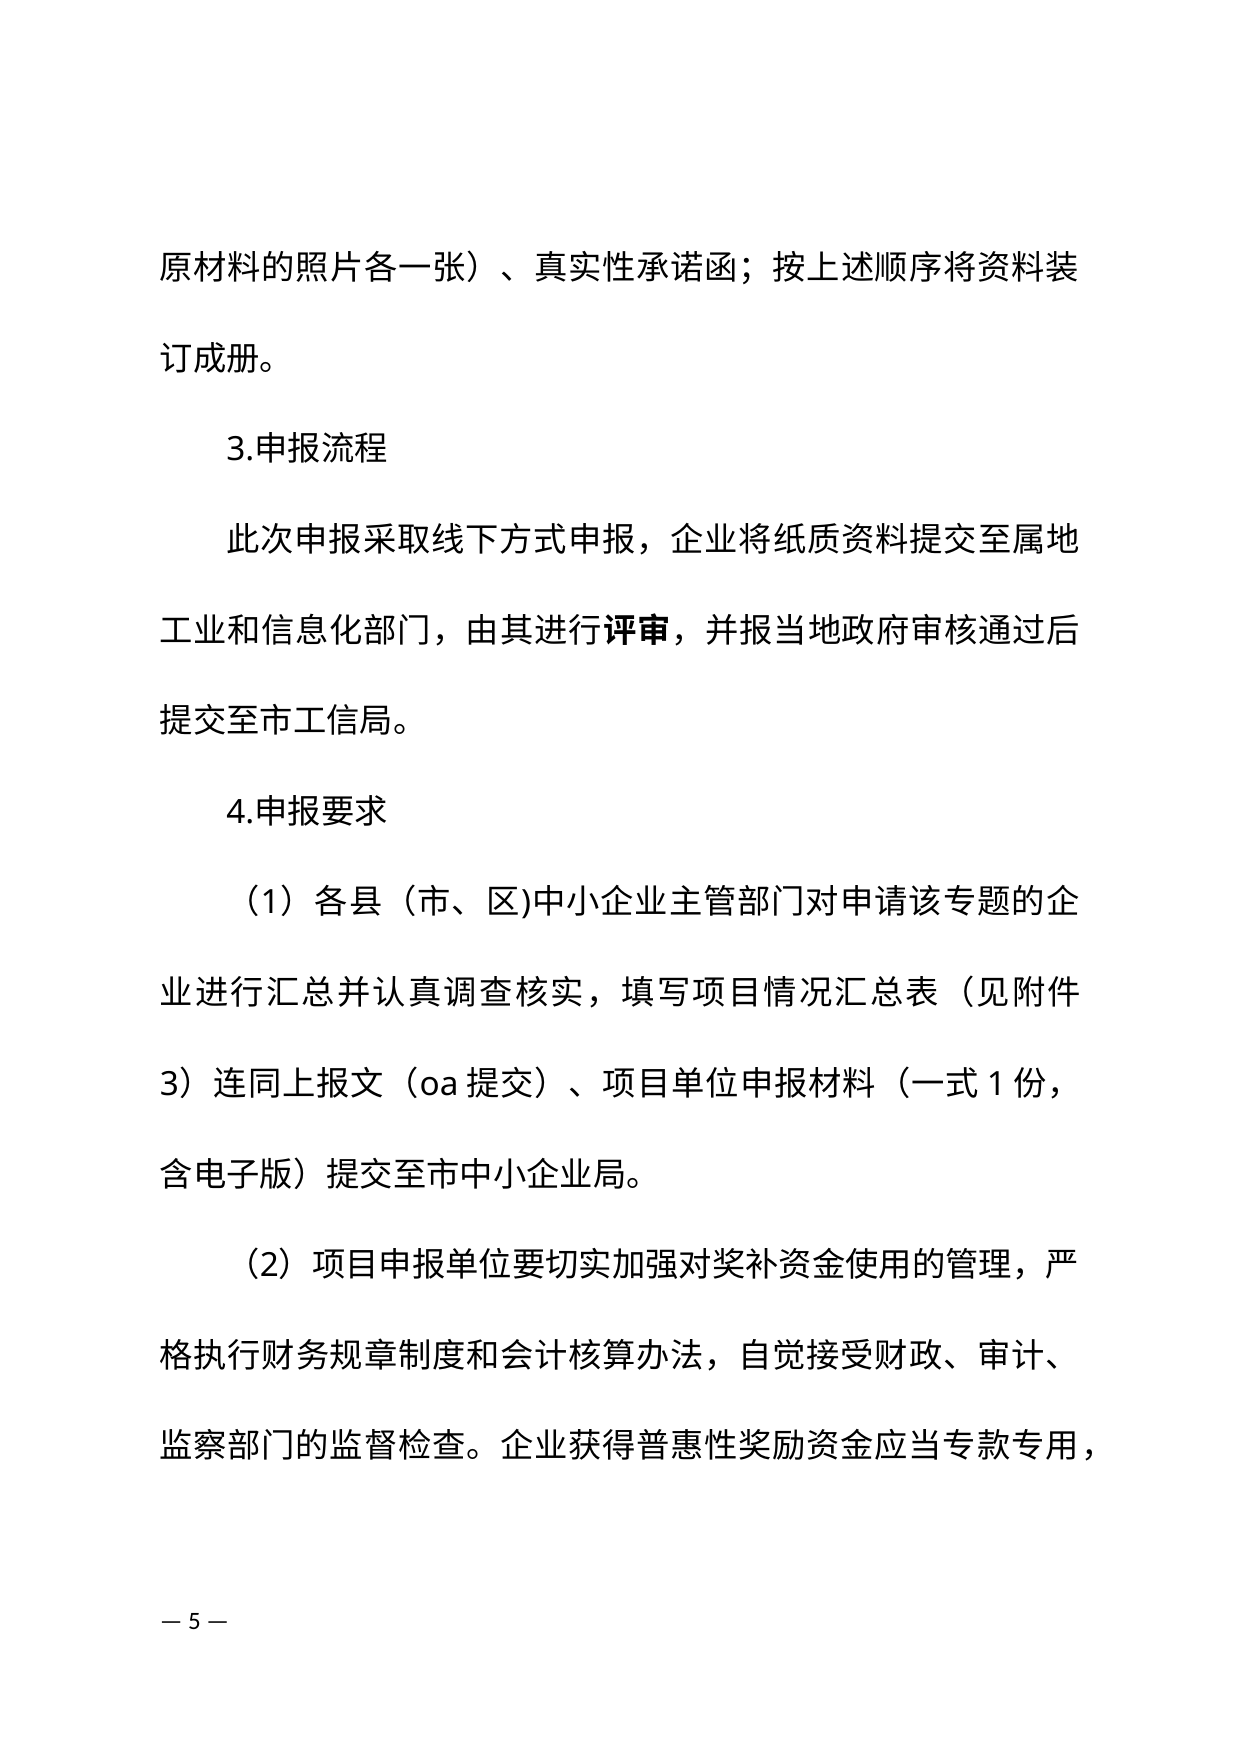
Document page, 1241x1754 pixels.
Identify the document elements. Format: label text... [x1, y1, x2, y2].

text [159, 220, 1081, 401]
text （1）各县（市、区)中小企业主管部门对申请该专题的企业进行汇总并认真调查核实，填写项目情况汇总表（见附件3）连同上报文（oa提交）、项目单位申报材料（一式1份，含电子版）提交至市中小企业局。 [159, 854, 1081, 1217]
text 3.申报流程 [159, 401, 1081, 492]
text 此次申报采取线下方式申报，企业将纸质资料提交至属地工业和信息化部门，由其进行评审，并报当地政府审核通过后提交至市工信局。 [159, 492, 1081, 764]
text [159, 1217, 1081, 1489]
text 4.申报要求 [159, 764, 1081, 854]
